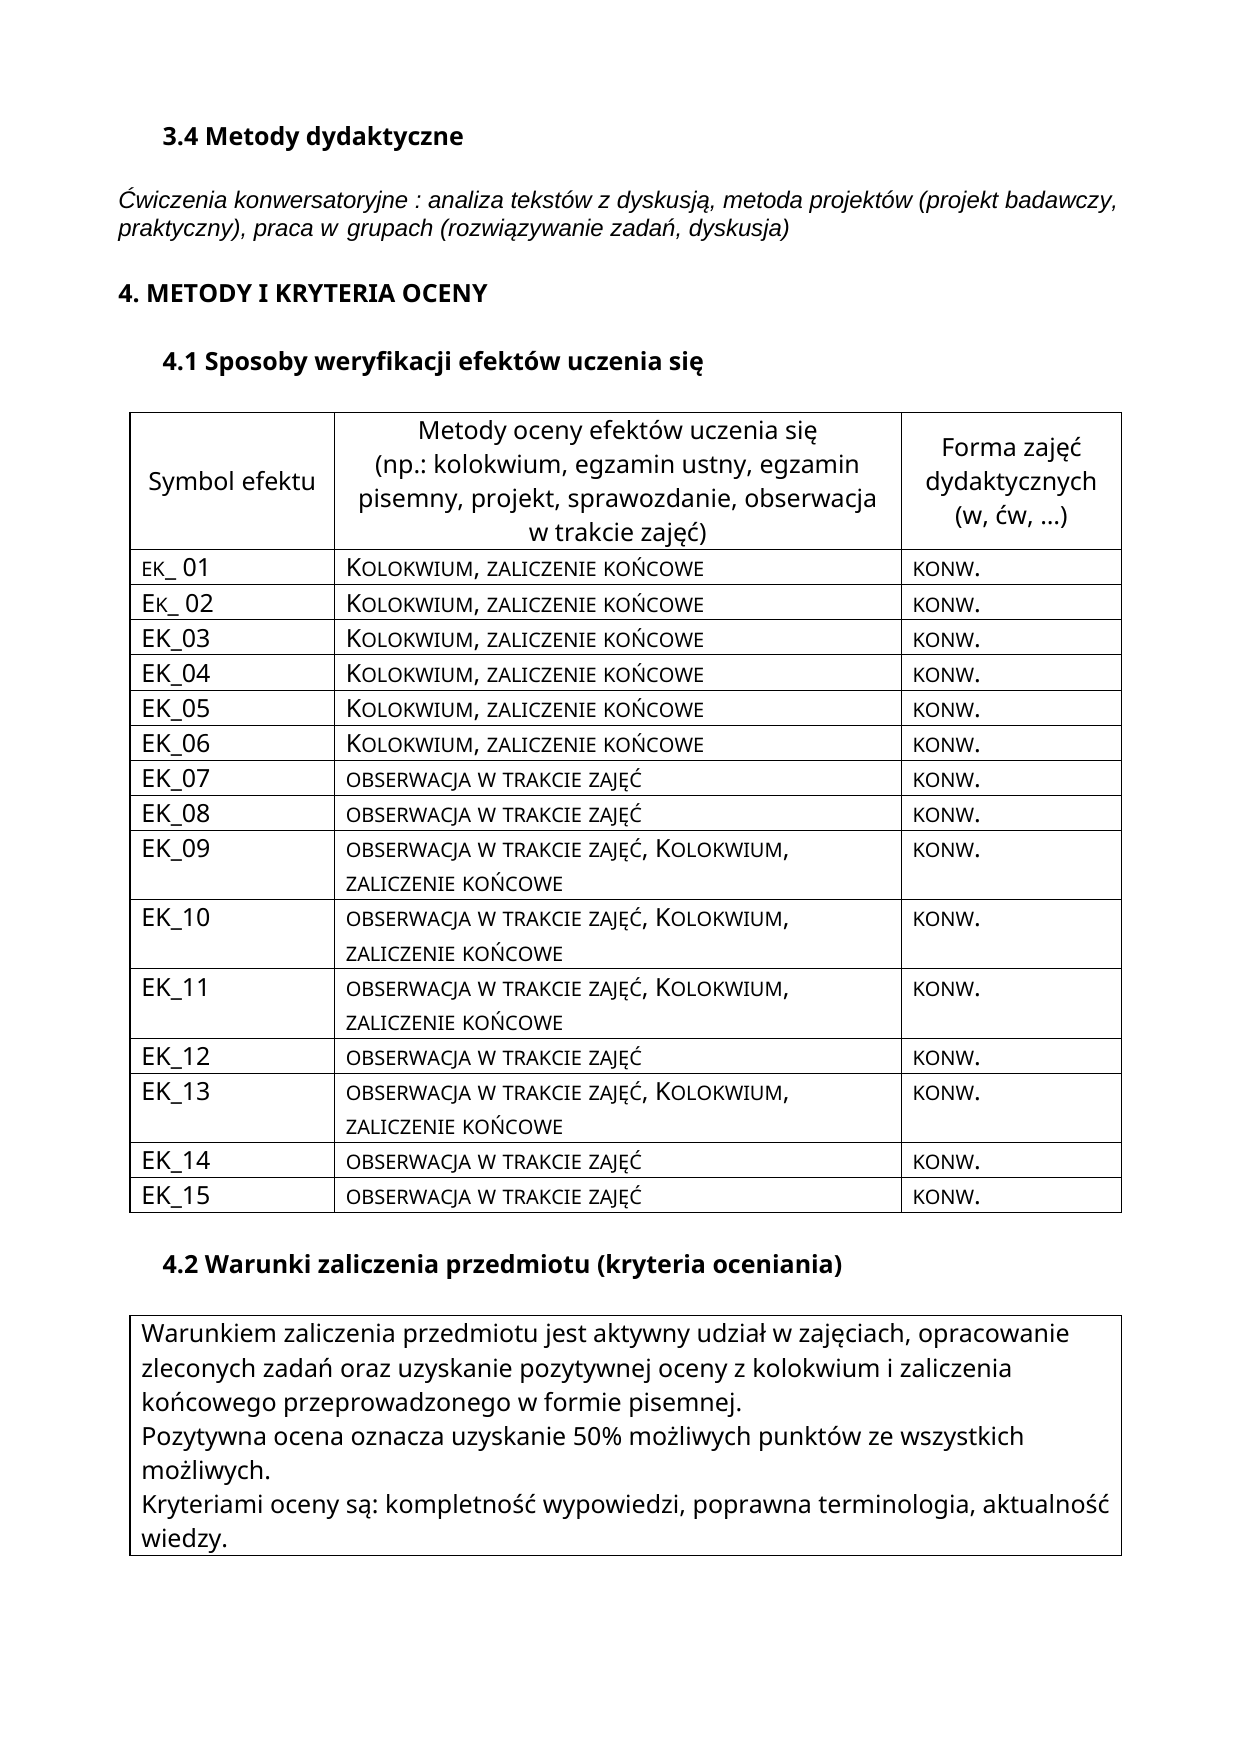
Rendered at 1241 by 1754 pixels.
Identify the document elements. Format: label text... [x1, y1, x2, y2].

table_cell konw. [902, 655, 1121, 689]
table_header Metody oceny efektów uczenia się (np.: kolokwium, egzamin ustny, egzamin pisemny, projekt, sprawozdanie, obserwacja w trakcie zajęć) [335, 413, 901, 549]
table_cell Kolokwium, zaliczenie końcowe [335, 620, 901, 654]
text 4. METODY I KRYTERIA OCENY [118, 276, 1122, 309]
table_cell konw. [902, 1178, 1121, 1212]
table_cell konw. [902, 969, 1121, 1037]
table_cell konw. [902, 900, 1121, 968]
table_cell Kolokwium, zaliczenie końcowe [335, 655, 901, 689]
table_cell obserwacja w trakcie zajęć [335, 796, 901, 830]
table_cell konw. [902, 1143, 1121, 1177]
table_cell obserwacja w trakcie zajęć [335, 1178, 901, 1212]
table_cell konw. [902, 761, 1121, 795]
table_cell Kolokwium, zaliczenie końcowe [335, 726, 901, 760]
table_cell obserwacja w trakcie zajęć, Kolokwium, zaliczenie końcowe [335, 1074, 901, 1142]
table_cell EK_09 [131, 831, 334, 899]
table_cell Kolokwium, zaliczenie końcowe [335, 550, 901, 584]
table_cell obserwacja w trakcie zajęć, Kolokwium, zaliczenie końcowe [335, 900, 901, 968]
table_cell obserwacja w trakcie zajęć [335, 1143, 901, 1177]
table_cell obserwacja w trakcie zajęć [335, 761, 901, 795]
table_cell konw. [902, 831, 1121, 899]
table_header Forma zajęć dydaktycznych (w, ćw, …) [902, 413, 1121, 549]
table_header Symbol efektu [131, 413, 334, 549]
table_cell Ek_ 02 [131, 585, 334, 619]
table_cell EK_04 [131, 655, 334, 689]
table_cell EK_10 [131, 900, 334, 968]
table_cell konw. [902, 726, 1121, 760]
table_cell EK_08 [131, 796, 334, 830]
table_cell EK_07 [131, 761, 334, 795]
table_cell EK_13 [131, 1074, 334, 1142]
table_cell ek_ 01 [131, 550, 334, 584]
table_cell EK_06 [131, 726, 334, 760]
table_cell konw. [902, 691, 1121, 724]
table_cell konw. [902, 620, 1121, 654]
text Ćwiczenia konwersatoryjne : analiza tekstów z dyskusją, metoda projektów (projekt badawczy, praktyczny), praca w grupach (rozwiązywanie zadań, dyskusja) [118, 186, 1122, 241]
table_cell konw. [902, 550, 1121, 584]
table_cell obserwacja w trakcie zajęć [335, 1039, 901, 1072]
table_cell EK_14 [131, 1143, 334, 1177]
table_cell obserwacja w trakcie zajęć, Kolokwium, zaliczenie końcowe [335, 831, 901, 899]
table_cell EK_11 [131, 969, 334, 1037]
text 4.1 Sposoby weryfikacji efektów uczenia się [162, 344, 1122, 378]
table_cell konw. [902, 1039, 1121, 1072]
table_cell EK_12 [131, 1039, 334, 1072]
text 4.2 Warunki zaliczenia przedmiotu (kryteria oceniania) [162, 1247, 1122, 1281]
table_cell Kolokwium, zaliczenie końcowe [335, 691, 901, 724]
table_cell konw. [902, 796, 1121, 830]
table_cell Kolokwium, zaliczenie końcowe [335, 585, 901, 619]
table_cell obserwacja w trakcie zajęć, Kolokwium, zaliczenie końcowe [335, 969, 901, 1037]
table_cell EK_15 [131, 1178, 334, 1212]
table_cell EK_05 [131, 691, 334, 724]
table_cell konw. [902, 585, 1121, 619]
table_cell EK_03 [131, 620, 334, 654]
table_cell konw. [902, 1074, 1121, 1142]
table_header Warunkiem zaliczenia przedmiotu jest aktywny udział w zajęciach, opracowanie zleconych zadań oraz uzyskanie pozytywnej oceny z kolokwium i zaliczenia końcowego przeprowadzonego w formie pisemnej. Pozytywna ocena oznacza uzyskanie 50% możliwych punktów ze wszystkich możliwych. Kryteriami oceny są: kompletność wypowiedzi, poprawna terminologia, aktualność wiedzy. [131, 1316, 1121, 1554]
text 3.4 Metody dydaktyczne [162, 118, 1122, 152]
